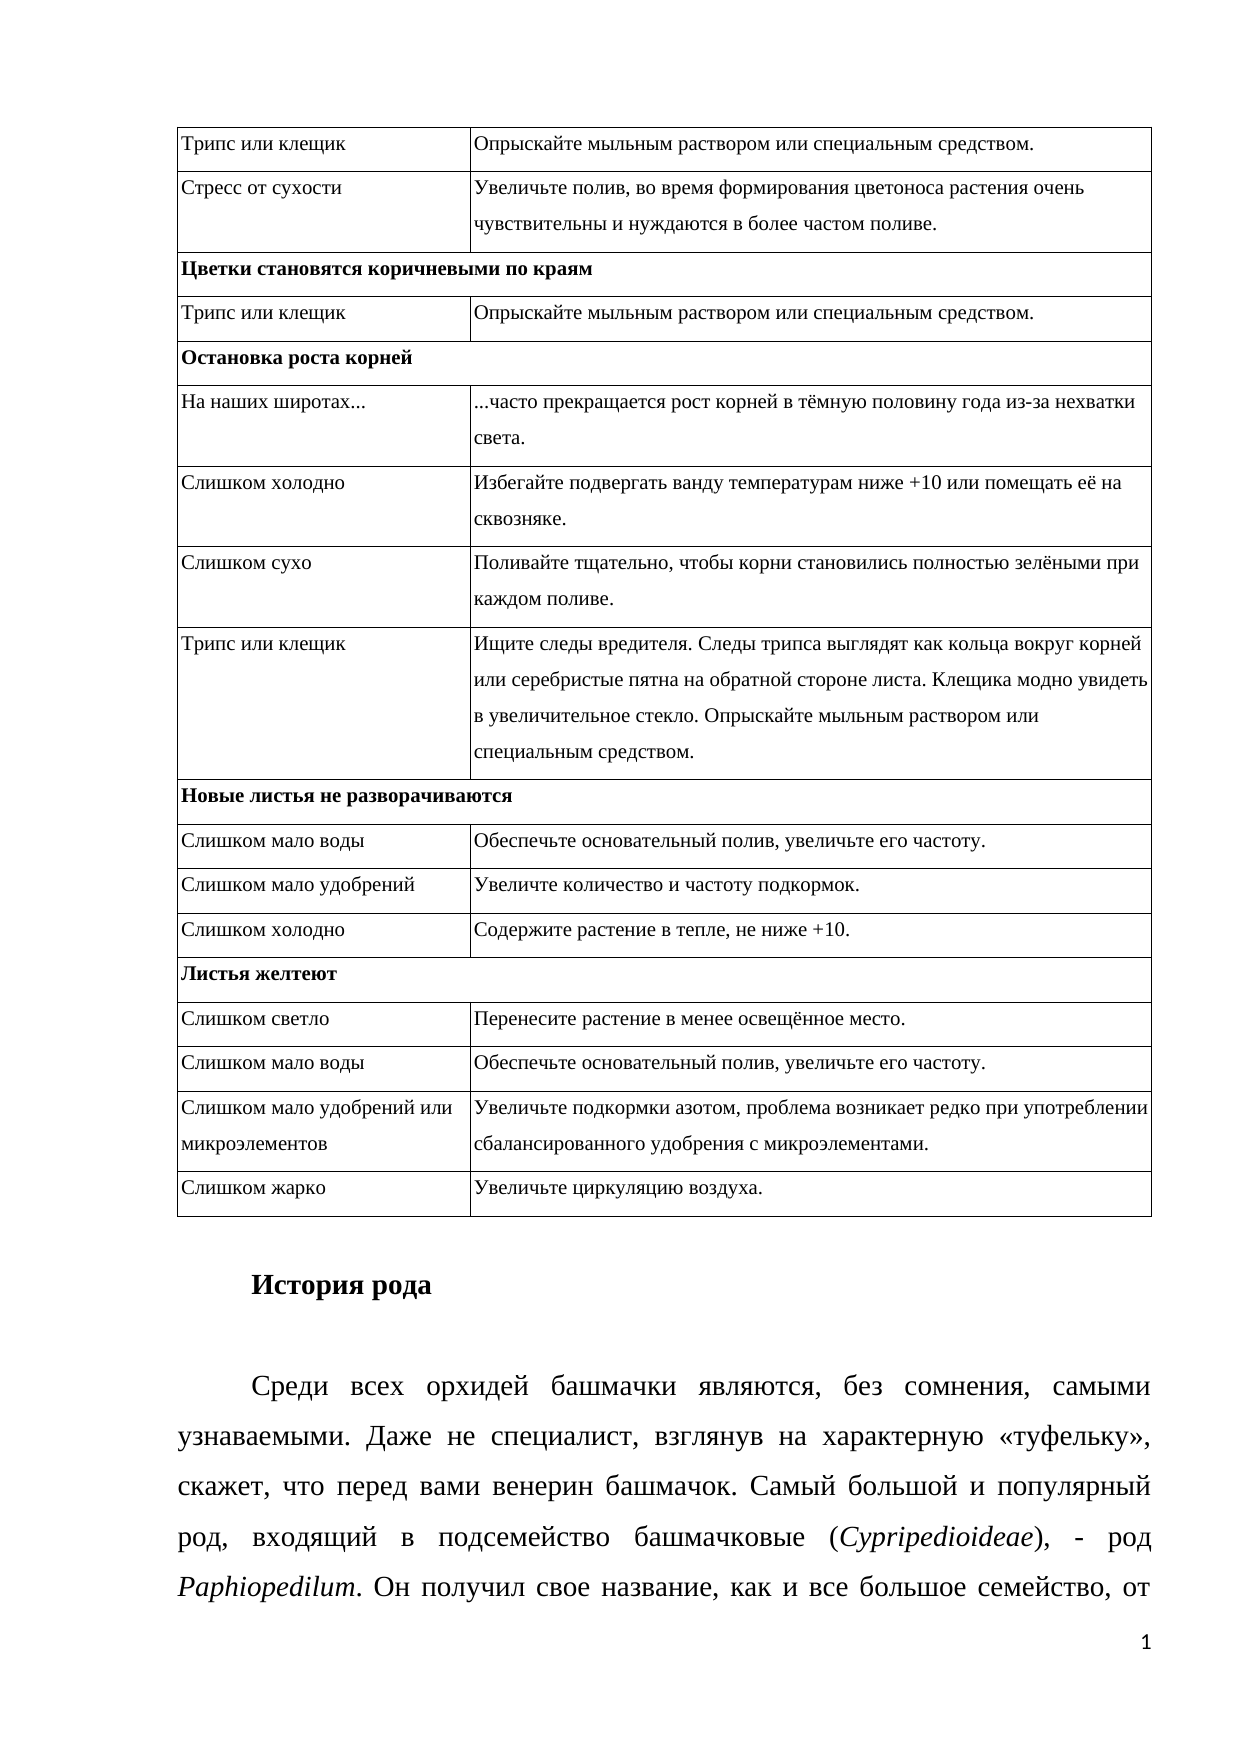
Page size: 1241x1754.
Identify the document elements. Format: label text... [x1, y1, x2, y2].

table_header [471, 914, 1151, 957]
subtitle История рода [177, 1267, 1152, 1301]
table_header [471, 628, 1151, 779]
table_header [471, 547, 1151, 627]
table_header [471, 825, 1151, 868]
table_header [178, 1092, 470, 1171]
table_header [471, 172, 1151, 252]
table_header [178, 825, 470, 868]
table_header [178, 628, 470, 779]
table_header [471, 1092, 1151, 1171]
table_header [178, 780, 1151, 824]
table_header [178, 386, 470, 466]
table_header [178, 1047, 470, 1091]
table_header [178, 958, 1151, 1002]
table_header [178, 869, 470, 913]
table_header [471, 386, 1151, 466]
table_header [471, 128, 1151, 171]
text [177, 1368, 1152, 1602]
table_header [178, 547, 470, 627]
table_header [178, 1003, 470, 1046]
table_header [178, 128, 470, 171]
table_header [178, 297, 470, 341]
table_header [471, 1003, 1151, 1046]
table_header [178, 342, 1151, 385]
table_header [471, 297, 1151, 341]
table_header [178, 1172, 470, 1216]
table_header [471, 869, 1151, 913]
table_header [471, 1047, 1151, 1091]
table_header [178, 172, 470, 252]
table_header [471, 467, 1151, 546]
table_header [178, 467, 470, 546]
table_header [178, 914, 470, 957]
table_header [471, 1172, 1151, 1216]
table_header [178, 253, 1151, 296]
